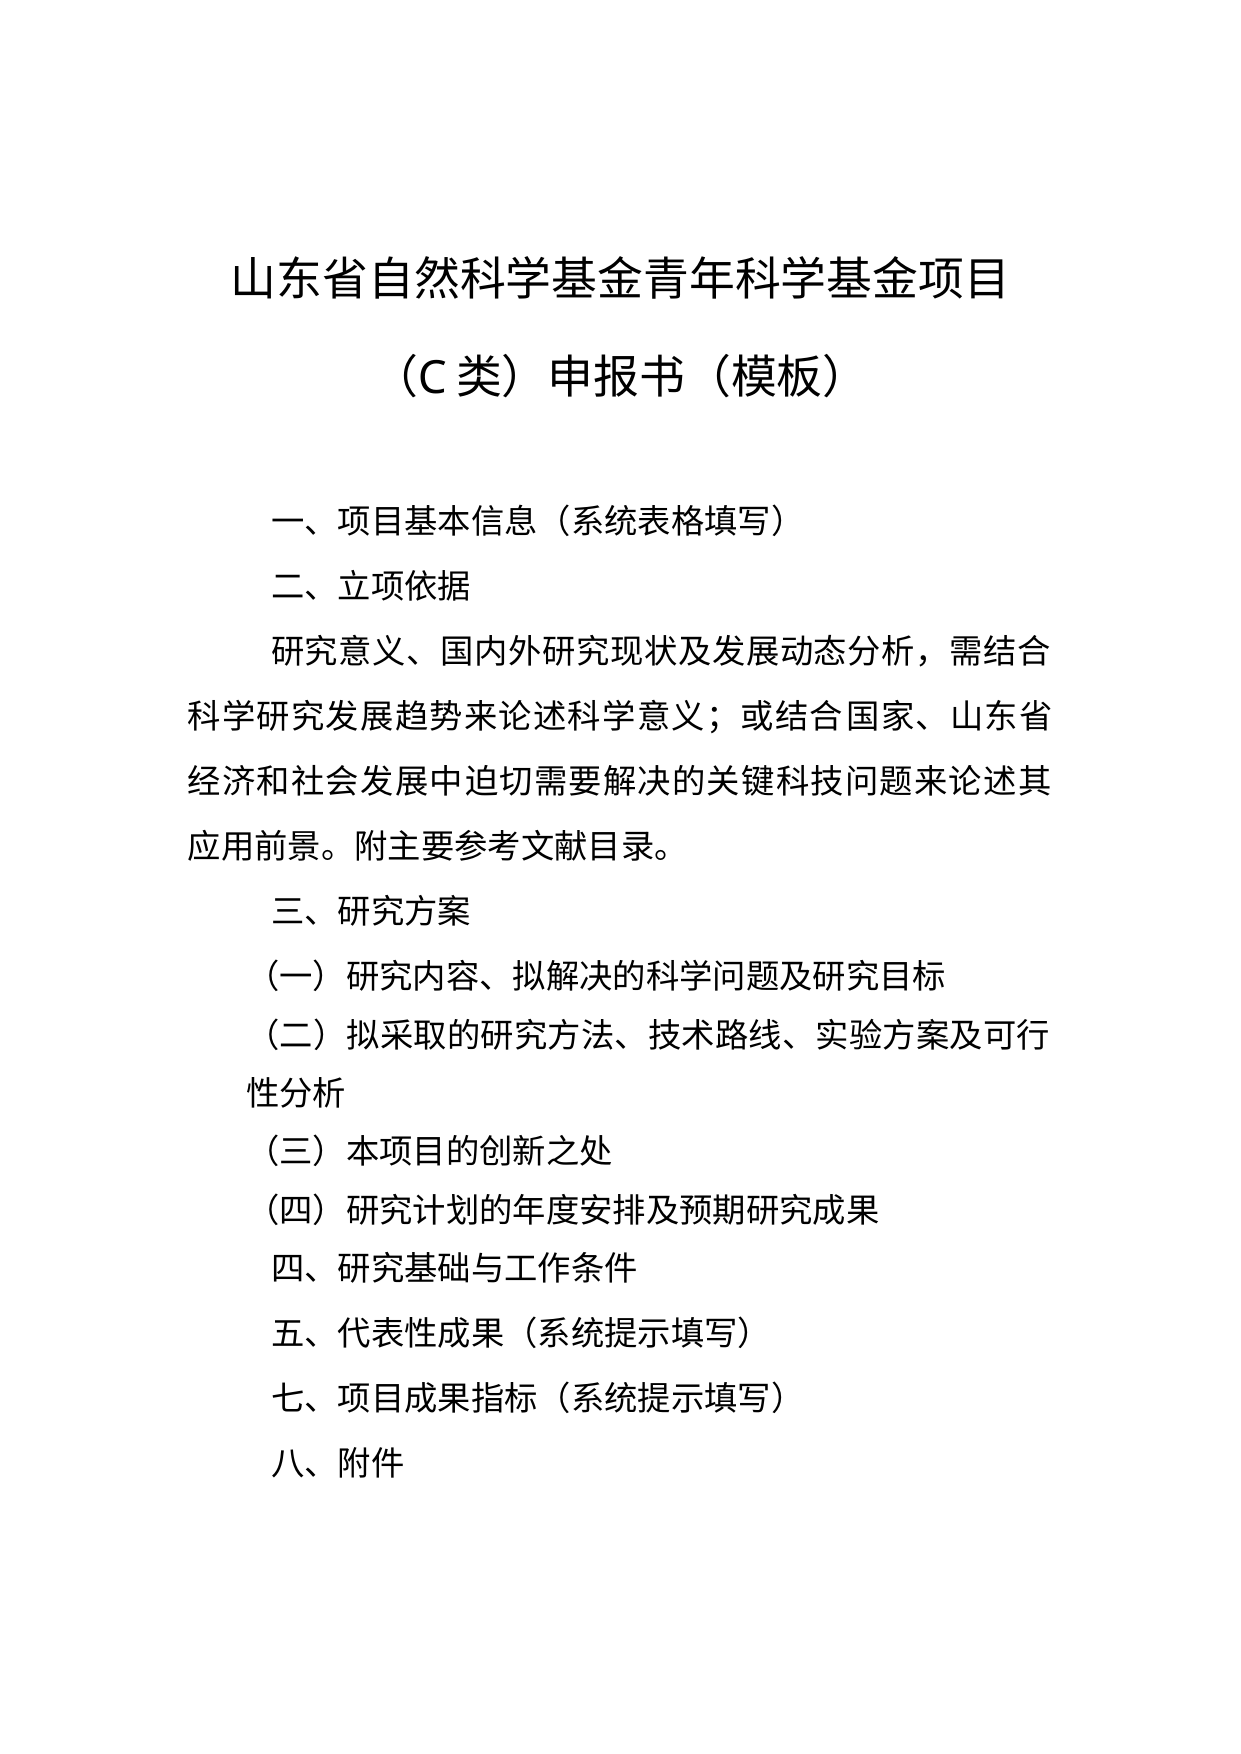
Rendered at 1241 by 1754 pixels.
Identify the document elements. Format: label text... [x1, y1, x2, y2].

text 研究意义、国内外研究现状及发展动态分析，需结合科学研究发展趋势来论述科学意义；或结合国家、山东省经济和社会发展中迫切需要解决的关键科技问题来论述其应用前景。附主要参考文献目录。 [187, 617, 1053, 877]
text （C类）申报书（模板） [187, 324, 1053, 422]
text 五、代表性成果（系统提示填写） [187, 1299, 1053, 1364]
list （四）研究计划的年度安排及预期研究成果 [246, 1175, 1053, 1234]
list （二）拟采取的研究方法、技术路线、实验方案及可行性分析 [246, 1000, 1053, 1117]
text 一、项目基本信息（系统表格填写） [187, 487, 1053, 552]
text 四、研究基础与工作条件 [187, 1234, 1053, 1299]
text 山东省自然科学基金青年科学基金项目 [187, 227, 1053, 324]
list （一）研究内容、拟解决的科学问题及研究目标 [246, 942, 1053, 1000]
list （三）本项目的创新之处 [246, 1117, 1053, 1175]
text 八、附件 [187, 1429, 1053, 1494]
text 二、立项依据 [187, 552, 1053, 617]
text 七、项目成果指标（系统提示填写） [187, 1364, 1053, 1429]
text 三、研究方案 [187, 877, 1053, 942]
